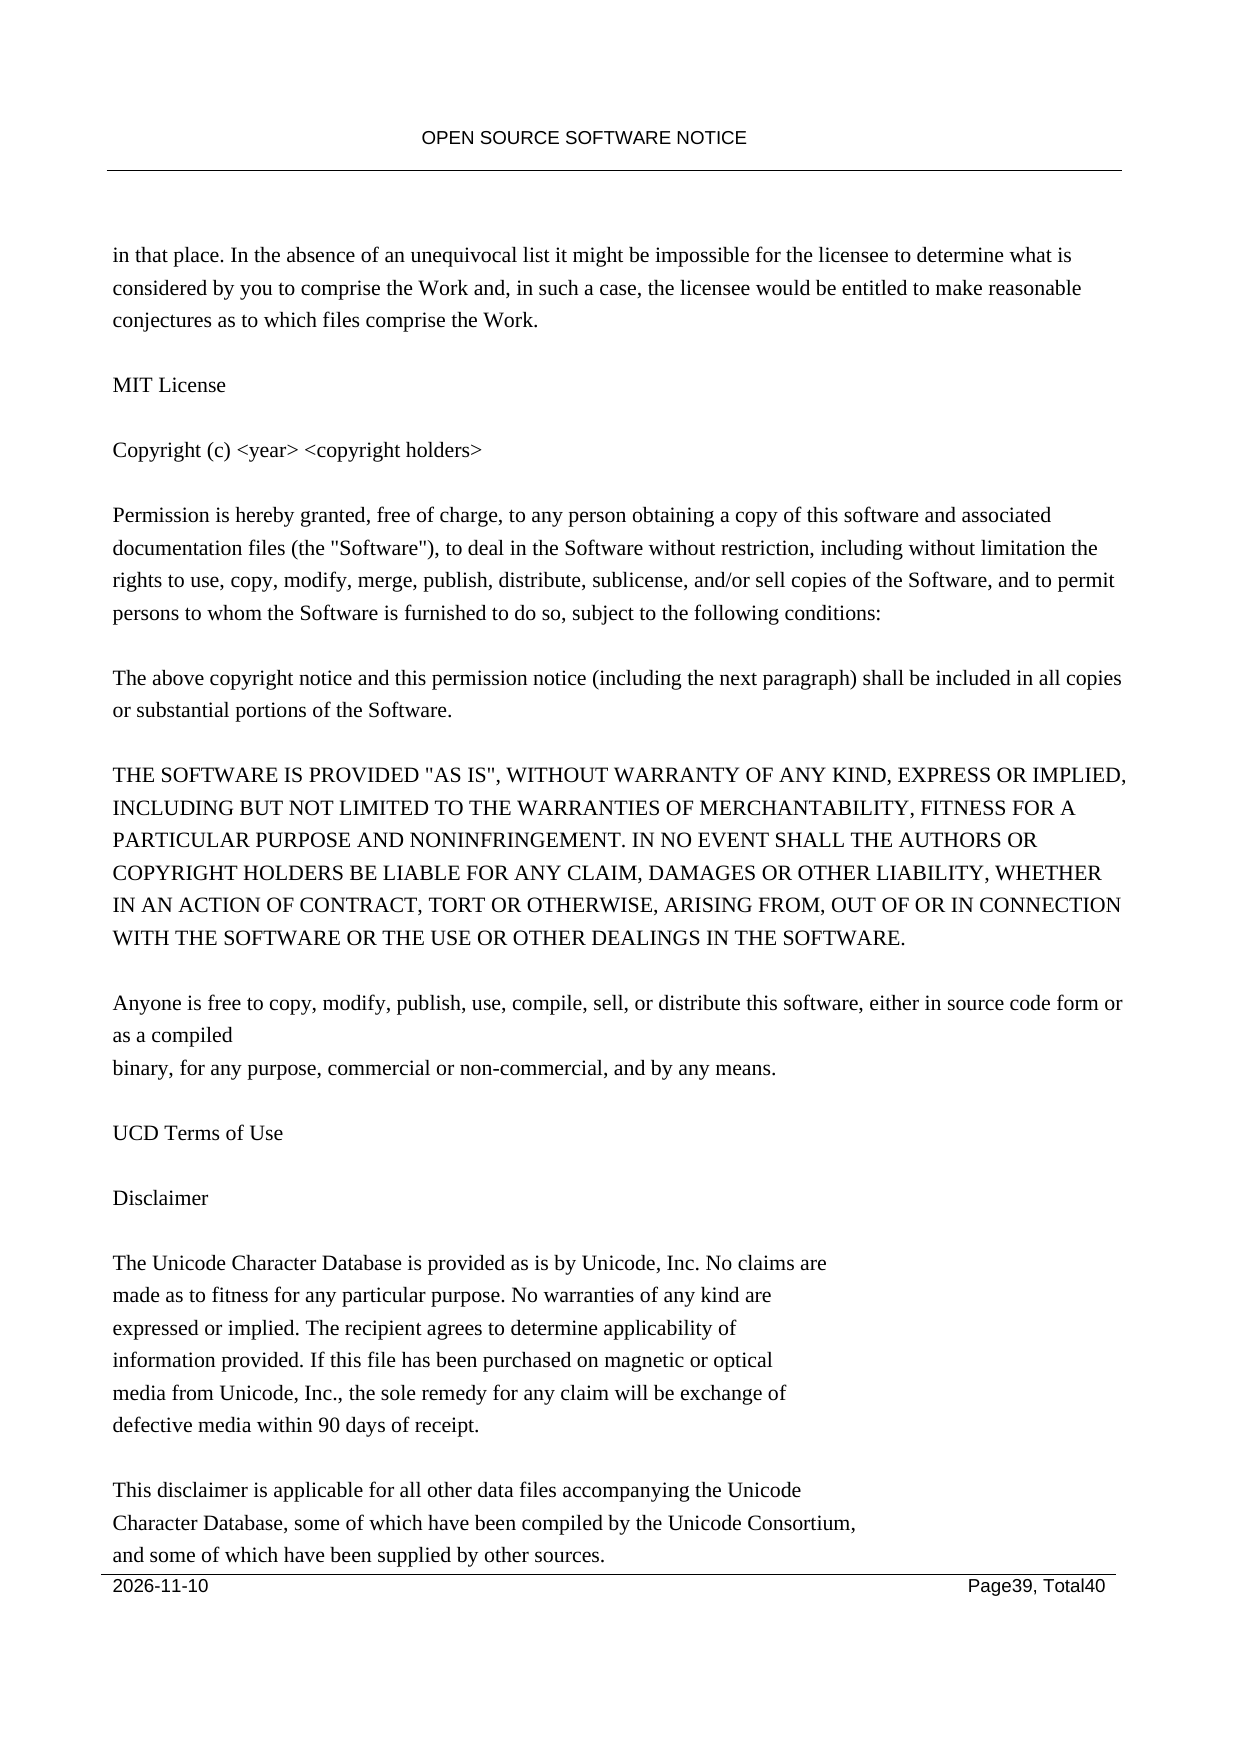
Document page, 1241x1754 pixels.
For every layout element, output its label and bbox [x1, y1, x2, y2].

text [112, 239, 1128, 1571]
